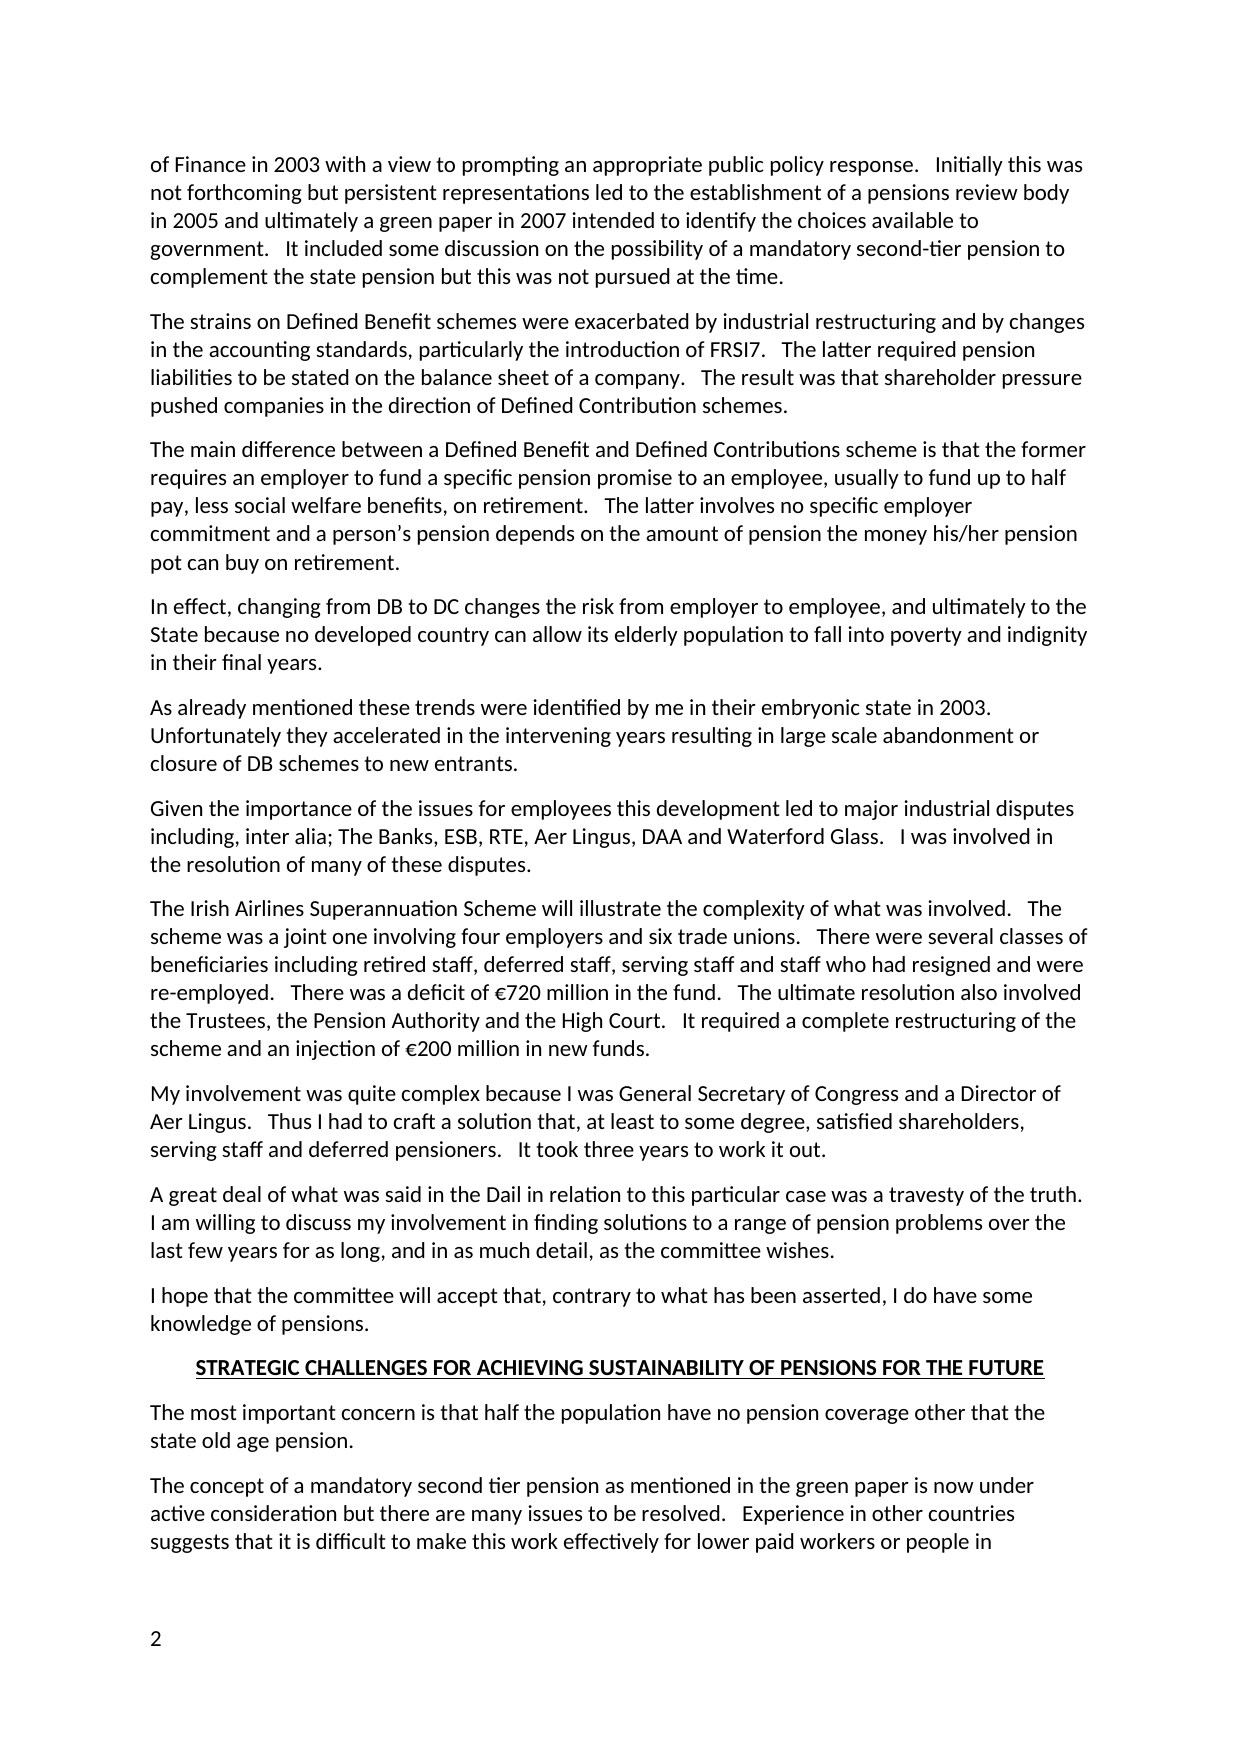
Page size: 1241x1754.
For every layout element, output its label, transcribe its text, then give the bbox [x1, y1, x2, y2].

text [150, 1471, 1090, 1555]
text STRATEGIC CHALLENGES FOR ACHIEVING SUSTAINABILITY OF PENSIONS FOR THE FUTURE [150, 1353, 1090, 1381]
text A great deal of what was said in the Dail in relation to this particular case was a travesty of the truth. I am willing to discuss my involvement in finding solutions to a range of pension problems over the last few years for as long, and in as much detail, as the committee wishes. [150, 1180, 1090, 1264]
text As already mentioned these trends were identified by me in their embryonic state in 2003. Unfortunately they accelerated in the intervening years resulting in large scale abandonment or closure of DB schemes to new entrants. [150, 693, 1090, 777]
text The Irish Airlines Superannuation Scheme will illustrate the complexity of what was involved. The scheme was a joint one involving four employers and six trade unions. There were several classes of beneficiaries including retired staff, deferred staff, serving staff and staff who had resigned and were re-employed. There was a deficit of €720 million in the fund. The ultimate resolution also involved the Trustees, the Pension Authority and the High Court. It required a complete restructuring of the scheme and an injection of €200 million in new funds. [150, 894, 1090, 1063]
text The main difference between a Defined Benefit and Defined Contributions scheme is that the former requires an employer to fund a specific pension promise to an employee, usually to fund up to half pay, less social welfare benefits, on retirement. The latter involves no specific employer commitment and a person’s pension depends on the amount of pension the money his/her pension pot can buy on retirement. [150, 436, 1090, 576]
text The strains on Defined Benefit schemes were exacerbated by industrial restructuring and by changes in the accounting standards, particularly the introduction of FRSI7. The latter required pension liabilities to be stated on the balance sheet of a company. The result was that shareholder pressure pushed companies in the direction of Defined Contribution schemes. [150, 307, 1090, 419]
text My involvement was quite complex because I was General Secretary of Congress and a Director of Aer Lingus. Thus I had to craft a solution that, at least to some degree, satisfied shareholders, serving staff and deferred pensioners. It took three years to work it out. [150, 1079, 1090, 1163]
text In effect, changing from DB to DC changes the risk from employer to employee, and ultimately to the State because no developed country can allow its elderly population to fall into poverty and indignity in their final years. [150, 592, 1090, 676]
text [150, 150, 1090, 290]
text Given the importance of the issues for employees this development led to major industrial disputes including, inter alia; The Banks, ESB, RTE, Aer Lingus, DAA and Waterford Glass. I was involved in the resolution of many of these disputes. [150, 794, 1090, 878]
text I hope that the committee will accept that, contrary to what has been asserted, I do have some knowledge of pensions. [150, 1281, 1090, 1337]
text The most important concern is that half the population have no pension coverage other that the state old age pension. [150, 1398, 1090, 1454]
